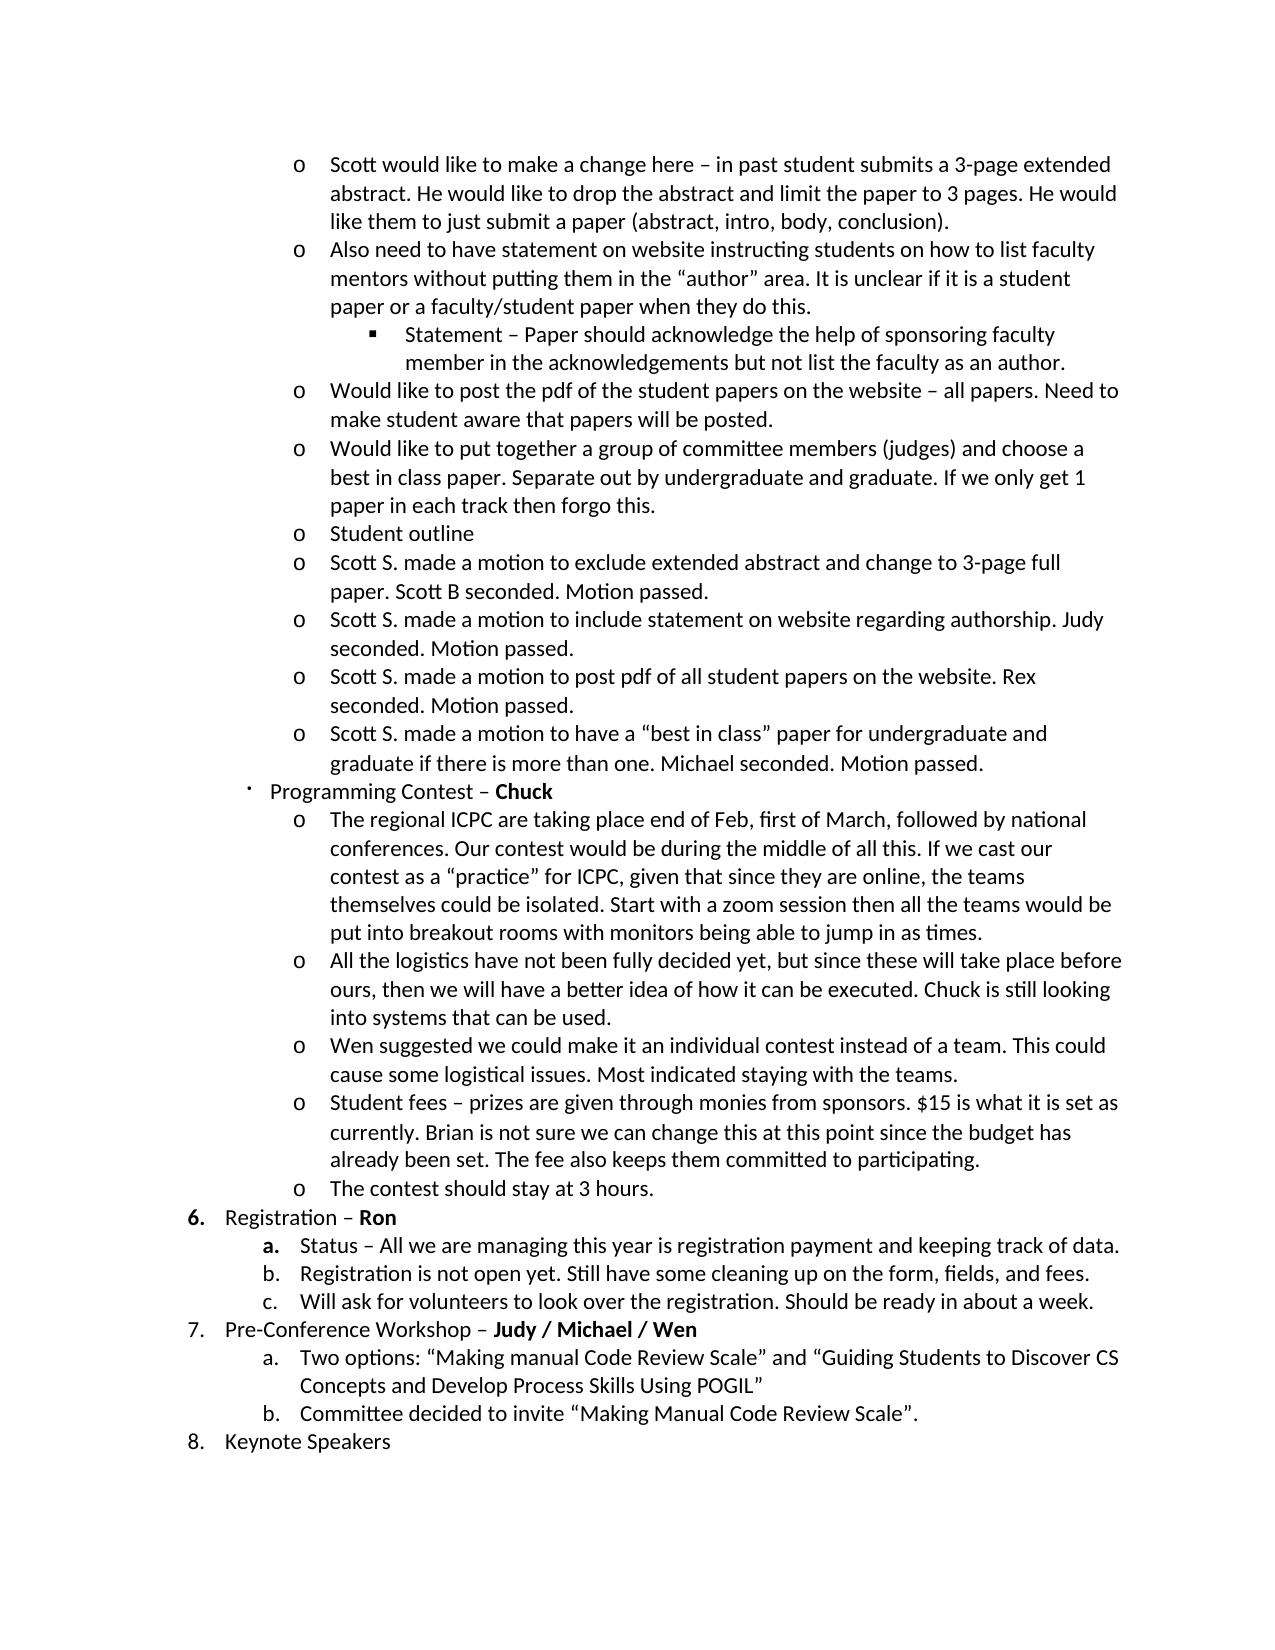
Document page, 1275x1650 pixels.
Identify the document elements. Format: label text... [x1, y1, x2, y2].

list Would like to post the pdf of the student papers on the website – all papers. Need to make student aware that papers will be posted. [292, 376, 1125, 434]
list Registration – Ron [187, 1203, 1125, 1231]
list Scott S. made a motion to include statement on website regarding authorship. Judy seconded. Motion passed. [292, 605, 1125, 662]
list Pre-Conference Workshop – Judy / Michael / Wen [187, 1315, 1125, 1343]
list Scott would like to make a change here – in past student submits a 3-page extended abstract. He would like to drop the abstract and limit the paper to 3 pages. He would like them to just submit a paper (abstract, intro, body, conclusion). [292, 150, 1125, 235]
list Statement – Paper should acknowledge the help of sponsoring faculty member in the acknowledgements but not list the faculty as an author. [367, 320, 1125, 376]
list Scott S. made a motion to exclude extended abstract and change to 3-page full paper. Scott B seconded. Motion passed. [292, 548, 1125, 605]
list Also need to have statement on website instructing students on how to list faculty mentors without putting them in the “author” area. It is unclear if it is a student paper or a faculty/student paper when they do this. [292, 235, 1125, 320]
list The contest should stay at 3 hours. [292, 1174, 1125, 1203]
list Keynote Speakers [187, 1427, 1125, 1455]
list Scott S. made a motion to post pdf of all student papers on the website. Rex seconded. Motion passed. [292, 662, 1125, 719]
list Scott S. made a motion to have a “best in class” paper for undergraduate and graduate if there is more than one. Michael seconded. Motion passed. [292, 719, 1125, 777]
list Registration is not open yet. Still have some cleaning up on the form, fields, and fees. [262, 1259, 1125, 1287]
list Wen suggested we could make it an individual contest instead of a team. This could cause some logistical issues. Most indicated staying with the teams. [292, 1031, 1125, 1088]
list All the logistics have not been fully decided yet, but since these will take place before ours, then we will have a better idea of how it can be executed. Chuck is still looking into systems that can be used. [292, 946, 1125, 1031]
list Student fees – prizes are given through monies from sponsors. $15 is what it is set as currently. Brian is not sure we can change this at this point since the budget has already been set. The fee also keeps them committed to participating. [292, 1088, 1125, 1174]
list Would like to put together a group of committee members (judges) and choose a best in class paper. Separate out by undergraduate and graduate. If we only get 1 paper in each track then forgo this. [292, 434, 1125, 519]
list Status – All we are managing this year is registration payment and keeping track of data. [262, 1231, 1125, 1259]
list Two options: “Making manual Code Review Scale” and “Guiding Students to Discover CS Concepts and Develop Process Skills Using POGIL” [262, 1343, 1125, 1399]
list Committee decided to invite “Making Manual Code Review Scale”. [262, 1399, 1125, 1427]
list Student outline [292, 519, 1125, 548]
list The regional ICPC are taking place end of Feb, first of March, followed by national conferences. Our contest would be during the middle of all this. If we cast our contest as a “practice” for ICPC, given that since they are online, the teams themselves could be isolated. Start with a zoom session then all the teams would be put into breakout rooms with monitors being able to jump in as times. [292, 805, 1125, 946]
list Will ask for volunteers to look over the registration. Should be ready in about a week. [262, 1287, 1125, 1315]
list Programming Contest – Chuck [247, 777, 1125, 805]
